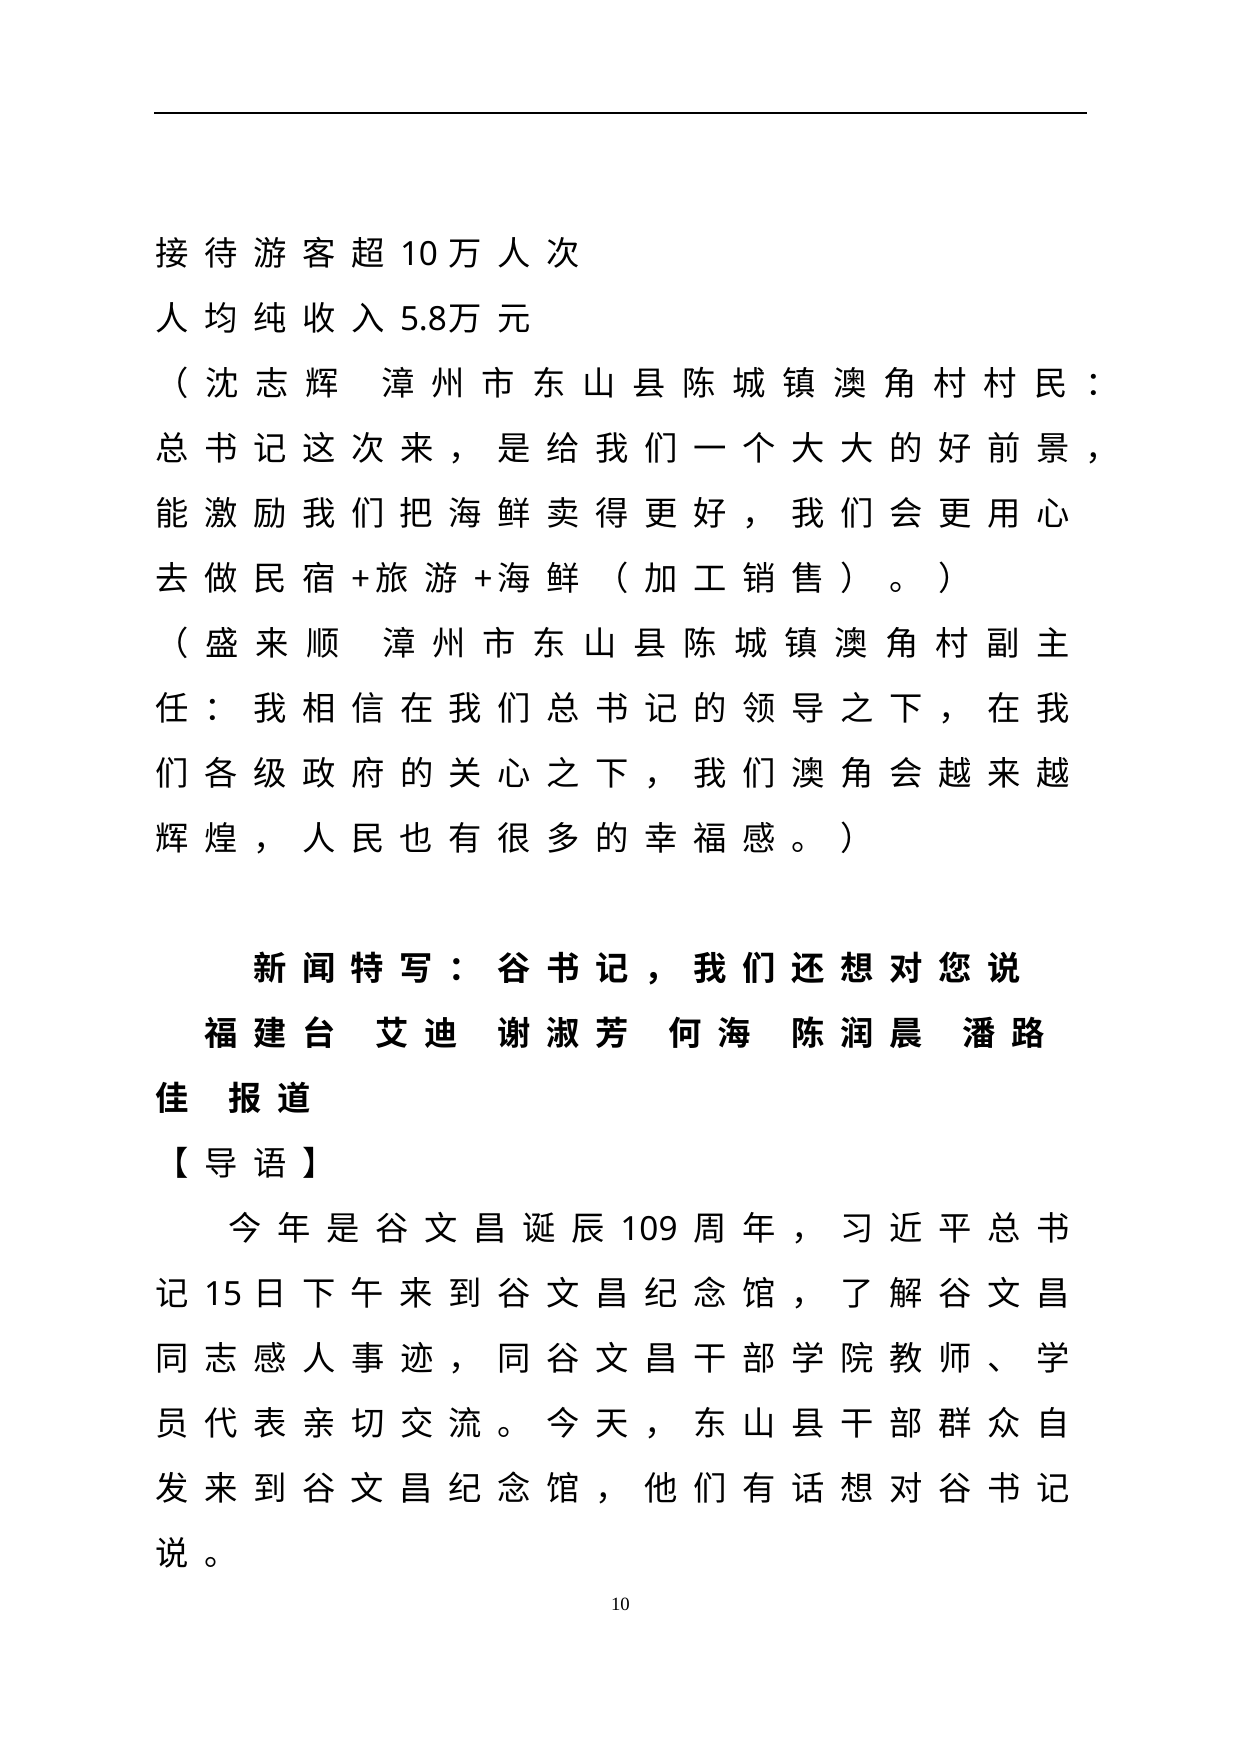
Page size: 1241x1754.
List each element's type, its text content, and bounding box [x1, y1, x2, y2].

text 福建台 艾迪 谢淑芳 何海 陈润晨 潘路佳 报道 [155, 998, 1085, 1128]
text 新闻特写：谷书记，我们还想对您说 [155, 933, 1085, 998]
text （盛来顺 漳州市东山县陈城镇澳角村副主任：我相信在我们总书记的领导之下，在我们各级政府的关心之下，我们澳角会越来越辉煌，人民也有很多的幸福感。） [155, 608, 1085, 868]
text （沈志辉 漳州市东山县陈城镇澳角村村民：总书记这次来，是给我们一个大大的好前景，能激励我们把海鲜卖得更好，我们会更用心去做民宿+旅游+海鲜（加工销售）。） [155, 348, 1085, 608]
text 接待游客超10万人次 [155, 218, 1085, 283]
text 人均纯收入5.8万元 [155, 283, 1085, 348]
text 今年是谷文昌诞辰109周年，习近平总书记15日下午来到谷文昌纪念馆，了解谷文昌同志感人事迹，同谷文昌干部学院教师、学员代表亲切交流。今天，东山县干部群众自发来到谷文昌纪念馆，他们有话想对谷书记说。 [155, 1193, 1085, 1583]
text 【导语】 [155, 1128, 1085, 1193]
